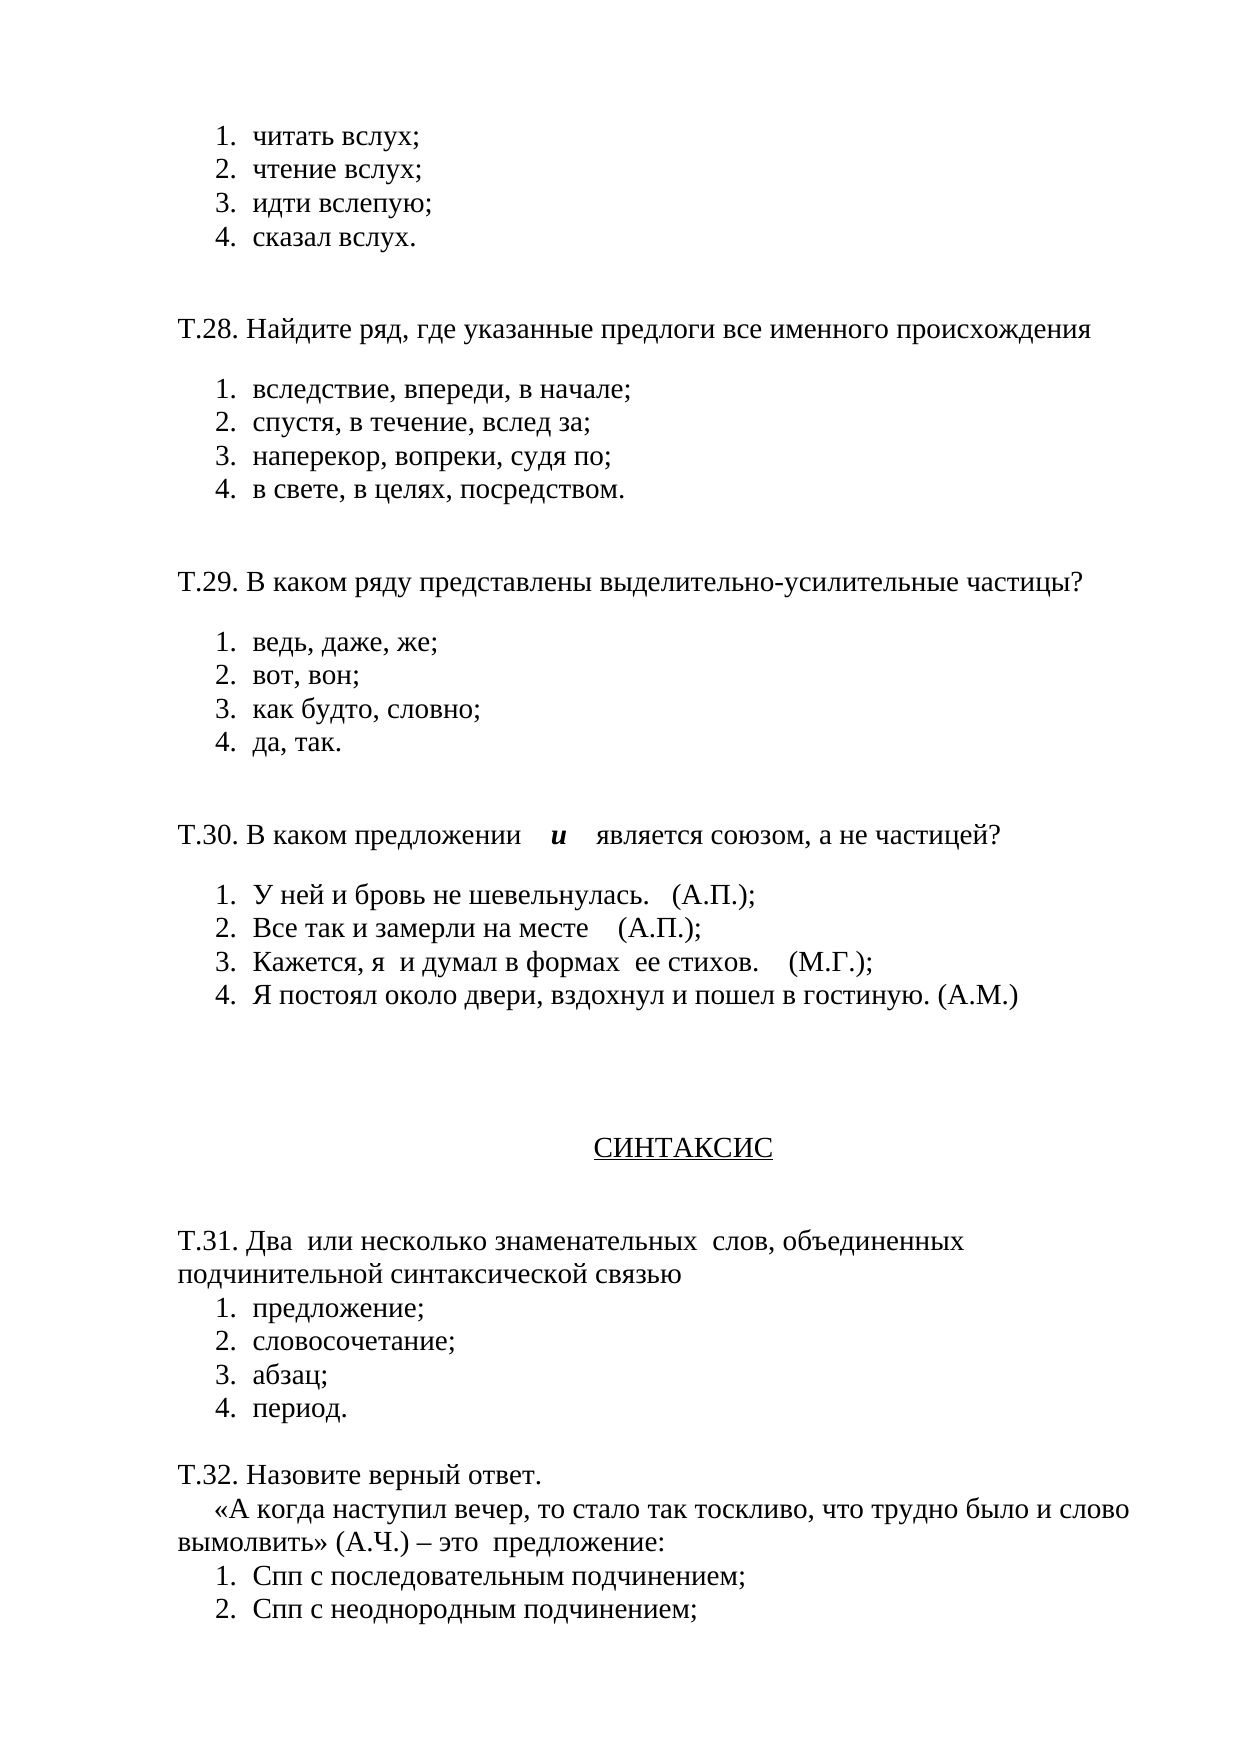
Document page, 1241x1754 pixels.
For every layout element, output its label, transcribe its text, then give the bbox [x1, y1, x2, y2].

text Т.30. В каком предложении и является союзом, а не частицей? [177, 817, 1152, 851]
list идти вслепую; [215, 185, 1152, 219]
text Т.29. В каком ряду представлены выделительно-усилительные частицы? [177, 564, 1152, 598]
list как будто, словно; [215, 691, 1152, 724]
list Спп с последовательным подчинением; [215, 1558, 1152, 1592]
list наперекор, вопреки, судя по; [215, 438, 1152, 472]
list вследствие, впереди, в начале; [215, 371, 1152, 404]
text «А когда наступил вечер, то стало так тоскливо, что трудно было и слово вымолвить» (А.Ч.) – это предложение: [177, 1491, 1152, 1558]
list Все так и замерли на месте (А.П.); [215, 910, 1152, 944]
list чтение вслух; [215, 152, 1152, 185]
list читать вслух; [215, 118, 1152, 152]
list У ней и бровь не шевельнулась. (А.П.); [215, 877, 1152, 910]
list период. [215, 1390, 1152, 1424]
list предложение; [215, 1290, 1152, 1323]
list Кажется, я и думал в формах ее стихов. (М.Г.); [215, 944, 1152, 977]
list Спп с неоднородным подчинением; [215, 1592, 1152, 1625]
list ведь, даже, же; [215, 624, 1152, 657]
text Т.32. Назовите верный ответ. [177, 1457, 1152, 1491]
list сказал вслух. [215, 219, 1152, 252]
subtitle СИНТАКСИС [215, 1130, 1152, 1163]
list словосочетание; [215, 1323, 1152, 1357]
text Т.31. Два или несколько знаменательных слов, объединенных подчинительной синтаксической связью [177, 1223, 1152, 1290]
list в свете, в целях, посредством. [215, 472, 1152, 505]
list Я постоял около двери, вздохнул и пошел в гостиную. (А.М.) [215, 977, 1152, 1011]
text Т.28. Найдите ряд, где указанные предлоги все именного происхождения [177, 312, 1152, 345]
list да, так. [215, 724, 1152, 758]
list спустя, в течение, вслед за; [215, 404, 1152, 438]
list абзац; [215, 1357, 1152, 1390]
list вот, вон; [215, 657, 1152, 691]
